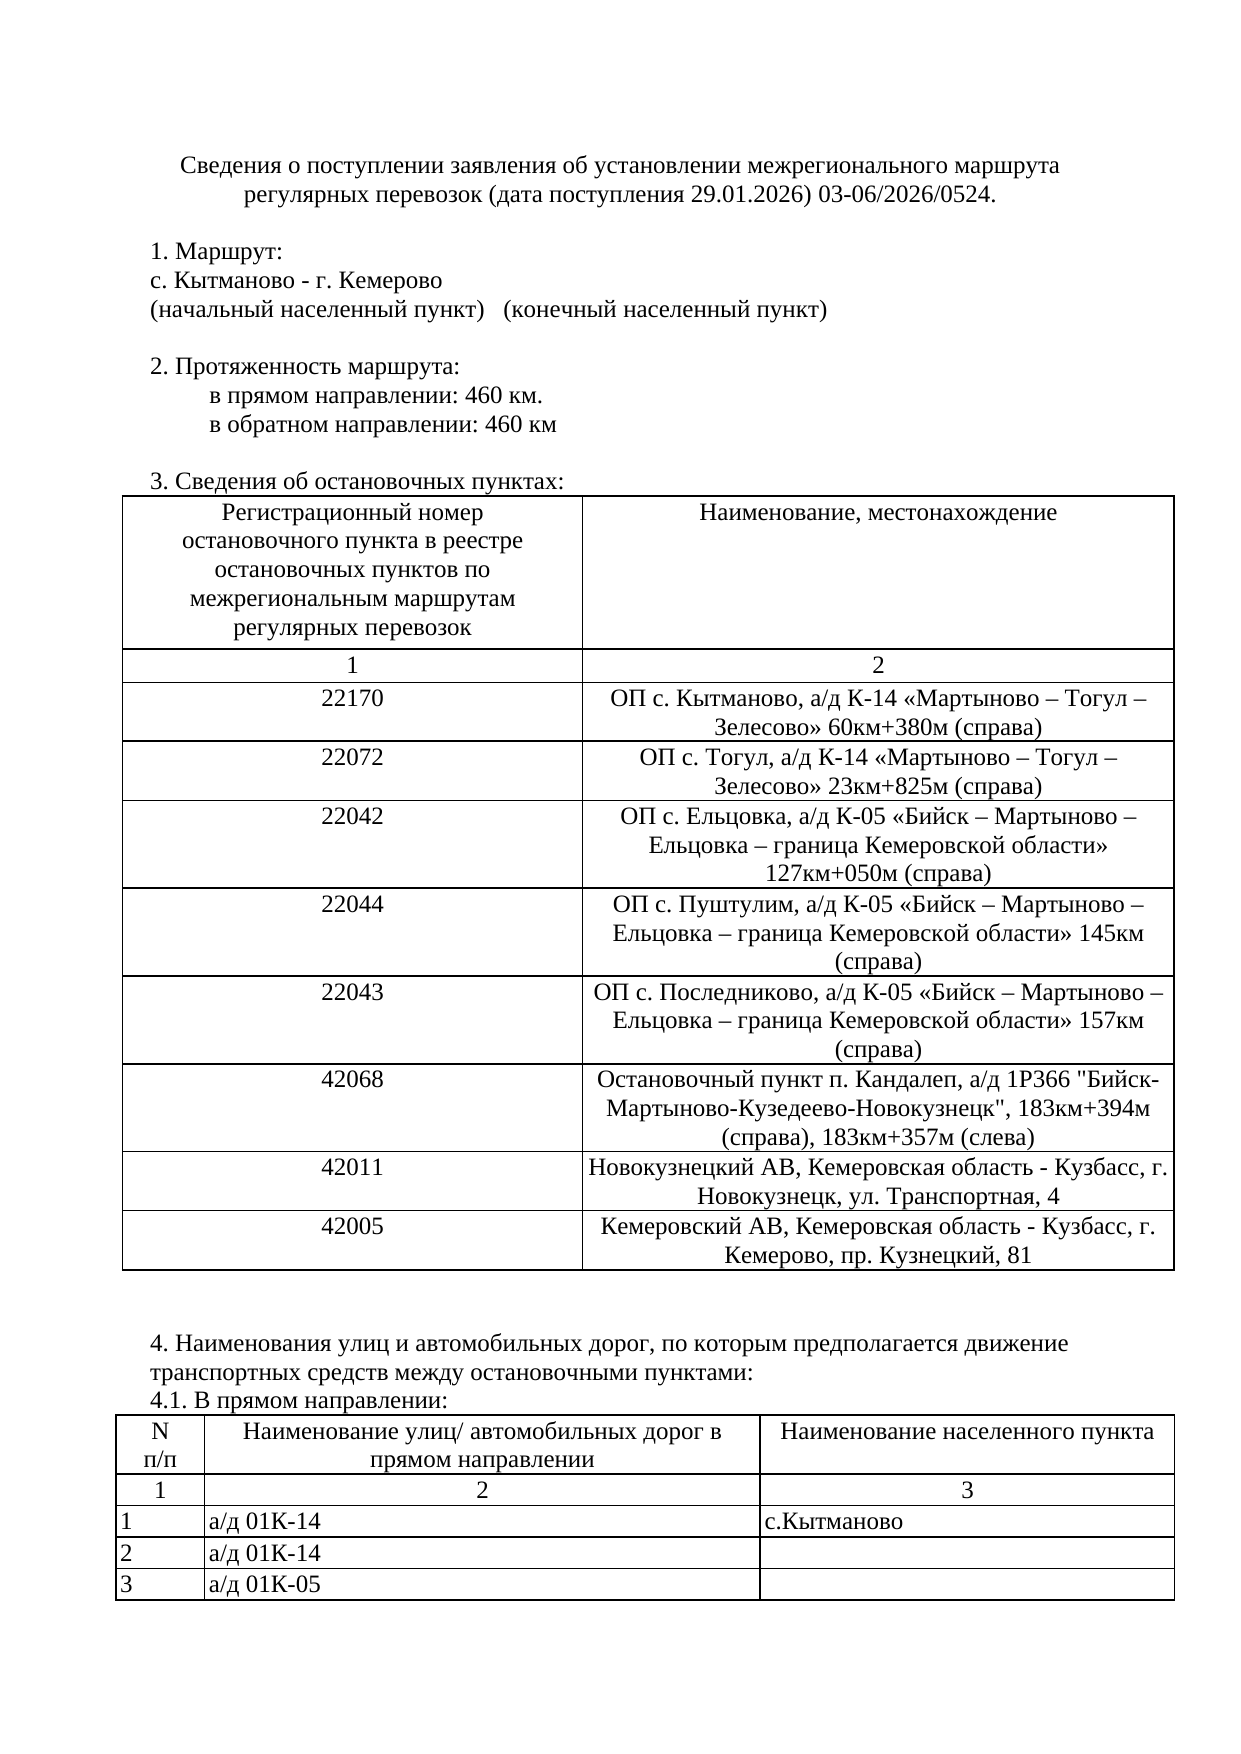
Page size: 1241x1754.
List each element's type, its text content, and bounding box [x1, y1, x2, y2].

text с. Кытманово - г. Кемерово [150, 265, 1090, 294]
text 4. Наименования улиц и автомобильных дорог, по которым предполагается движение транспортных средств между остановочными пунктами: [150, 1328, 1090, 1385]
table_cell с.Кытманово [761, 1506, 1174, 1536]
table_cell 2 [205, 1475, 759, 1505]
text (начальный населенный пункт) (конечный населенный пункт) [150, 294, 1090, 322]
table_header Наименование улиц/ автомобильных дорог в прямом направлении [205, 1416, 759, 1473]
table_cell Остановочный пункт п. Кандалеп, а/д 1Р366 "Бийск-Мартыново-Кузедеево-Новокузнецк", 183км+394м (справа), 183км+357м (слева) [583, 1065, 1173, 1151]
table_cell 1 [123, 650, 582, 681]
table_cell 42011 [123, 1152, 582, 1210]
table_cell [761, 1569, 1174, 1599]
table_cell 1 [117, 1475, 204, 1505]
table_cell 22044 [123, 889, 582, 975]
table_cell 42068 [123, 1065, 582, 1151]
table_header Наименование, местонахождение [583, 497, 1173, 648]
table_cell Новокузнецкий АВ, Кемеровская область - Кузбасс, г. Новокузнецк, ул. Транспортная, 4 [583, 1152, 1173, 1210]
table_cell ОП с. Ельцовка, а/д К-05 «Бийск – Мартыново – Ельцовка – граница Кемеровской области» 127км+050м (справа) [583, 801, 1173, 887]
table_cell 22042 [123, 801, 582, 887]
text в прямом направлении: 460 км. [150, 380, 1090, 409]
text 3. Сведения об остановочных пунктах: [150, 466, 1090, 495]
table_cell ОП с. Кытманово, а/д К-14 «Мартыново – Тогул – Зелесово» 60км+380м (справа) [583, 683, 1173, 740]
table_cell 3 [761, 1475, 1174, 1505]
table_cell 2 [117, 1538, 204, 1568]
text 2. Протяженность маршрута: [150, 351, 1090, 380]
table_header Регистрационный номер остановочного пункта в реестре остановочных пунктов по межрегиональным маршрутам регулярных перевозок [123, 497, 582, 648]
table_header N п/п [117, 1416, 204, 1473]
table_cell 3 [117, 1569, 204, 1599]
table_cell 42005 [123, 1211, 582, 1269]
table_cell 1 [117, 1506, 204, 1536]
table_cell 22170 [123, 683, 582, 740]
table_cell ОП с. Последниково, а/д К-05 «Бийск – Мартыново – Ельцовка – граница Кемеровской области» 157км (справа) [583, 977, 1173, 1063]
table_cell [761, 1538, 1174, 1568]
table_cell ОП с. Тогул, а/д К-14 «Мартыново – Тогул – Зелесово» 23км+825м (справа) [583, 742, 1173, 799]
table_cell 2 [583, 650, 1173, 681]
table_cell 22072 [123, 742, 582, 799]
table_cell а/д 01К-05 [205, 1569, 759, 1599]
text Сведения о поступлении заявления об установлении межрегионального маршрута регулярных перевозок (дата поступления 29.01.2026) 03-06/2026/0524. [150, 150, 1090, 207]
text в обратном направлении: 460 км [150, 409, 1090, 437]
text 4.1. В прямом направлении: [150, 1385, 1090, 1414]
table_cell Кемеровский АВ, Кемеровская область - Кузбасс, г. Кемерово, пр. Кузнецкий, 81 [583, 1211, 1173, 1269]
table_header Наименование населенного пункта [761, 1416, 1174, 1473]
table_cell а/д 01К-14 [205, 1538, 759, 1568]
table_cell ОП с. Пуштулим, а/д К-05 «Бийск – Мартыново – Ельцовка – граница Кемеровской области» 145км (справа) [583, 889, 1173, 975]
table_cell 22043 [123, 977, 582, 1063]
table_cell а/д 01К-14 [205, 1506, 759, 1536]
text 1. Маршрут: [150, 236, 1090, 265]
